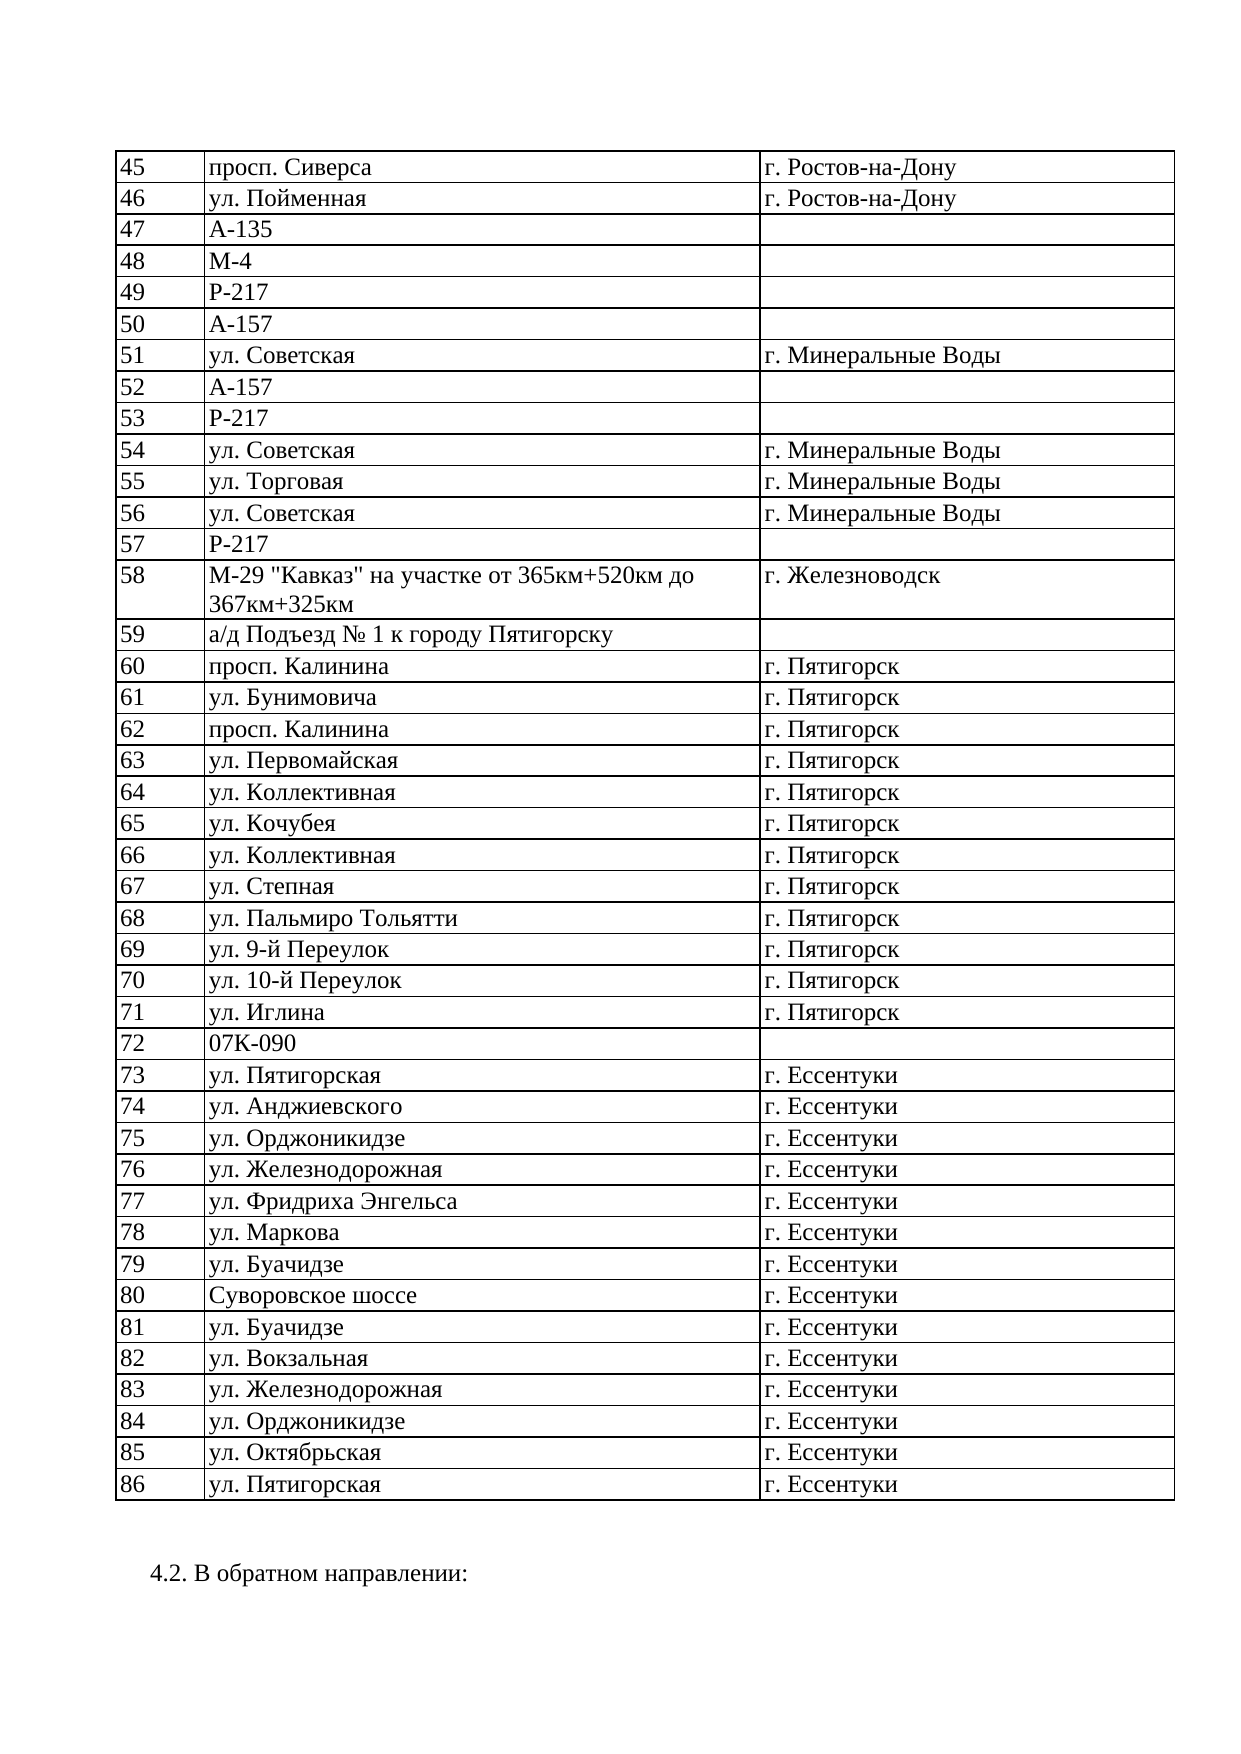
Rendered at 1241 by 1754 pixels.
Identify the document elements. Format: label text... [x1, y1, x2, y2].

table_cell 72 [117, 1029, 204, 1058]
table_cell г. Минеральные Воды [761, 498, 1174, 527]
table_cell 64 [117, 777, 204, 807]
table_cell [761, 620, 1174, 649]
table_cell 76 [117, 1155, 204, 1184]
table_cell 80 [117, 1280, 204, 1310]
table_cell А-135 [205, 215, 759, 244]
table_cell 58 [117, 561, 204, 618]
table_cell 46 [117, 183, 204, 213]
table_cell 70 [117, 966, 204, 996]
table_cell г. Ессентуки [761, 1092, 1174, 1121]
table_cell 59 [117, 620, 204, 649]
table_cell г. Ессентуки [761, 1406, 1174, 1436]
table_cell г. Пятигорск [761, 808, 1174, 838]
table_cell 55 [117, 466, 204, 496]
table_cell ул. Кочубея [205, 808, 759, 838]
table_cell г. Минеральные Воды [761, 466, 1174, 496]
table_cell 66 [117, 840, 204, 870]
table_cell г. Минеральные Воды [761, 435, 1174, 464]
table_cell 86 [117, 1469, 204, 1499]
table_cell г. Пятигорск [761, 903, 1174, 933]
table_cell 83 [117, 1375, 204, 1404]
table_cell 53 [117, 403, 204, 433]
table_cell ул. Орджоникидзе [205, 1123, 759, 1153]
table_cell г. Ессентуки [761, 1123, 1174, 1153]
table_cell ул. Железнодорожная [205, 1375, 759, 1404]
table_cell г. Ессентуки [761, 1375, 1174, 1404]
table_cell 84 [117, 1406, 204, 1436]
table_cell ул. 9-й Переулок [205, 934, 759, 964]
table_cell г. Ессентуки [761, 1469, 1174, 1499]
table_cell г. Пятигорск [761, 714, 1174, 744]
table_cell 45 [117, 152, 204, 181]
table_cell 73 [117, 1060, 204, 1090]
table_cell 56 [117, 498, 204, 527]
table_cell просп. Калинина [205, 651, 759, 681]
table_cell 63 [117, 746, 204, 775]
table_cell г. Ессентуки [761, 1155, 1174, 1184]
table_cell г. Ессентуки [761, 1249, 1174, 1279]
table_cell 51 [117, 340, 204, 370]
table_cell [761, 215, 1174, 244]
table_cell ул. Советская [205, 498, 759, 527]
table_cell [761, 277, 1174, 307]
table_cell ул. Бунимовича [205, 683, 759, 712]
table_cell 54 [117, 435, 204, 464]
table_cell ул. Коллективная [205, 777, 759, 807]
table_cell г. Ессентуки [761, 1280, 1174, 1310]
table_cell 74 [117, 1092, 204, 1121]
table_cell М-4 [205, 246, 759, 276]
table_cell 52 [117, 372, 204, 402]
table_cell 77 [117, 1186, 204, 1216]
table_cell ул. Пятигорская [205, 1469, 759, 1499]
table_cell ул. Пальмиро Тольятти [205, 903, 759, 933]
table_cell ул. Советская [205, 340, 759, 370]
table_cell ул. Советская [205, 435, 759, 464]
table_cell М-29 "Кавказ" на участке от 365км+520км до 367км+325км [205, 561, 759, 618]
table_cell 60 [117, 651, 204, 681]
table_cell ул. Торговая [205, 466, 759, 496]
table_cell ул. Маркова [205, 1217, 759, 1247]
table_cell 69 [117, 934, 204, 964]
table_cell [761, 1029, 1174, 1058]
table_cell г. Ростов-на-Дону [761, 183, 1174, 213]
table_cell просп. Калинина [205, 714, 759, 744]
table_cell ул. Иглина [205, 997, 759, 1027]
table_cell г. Ессентуки [761, 1343, 1174, 1373]
table_cell г. Ессентуки [761, 1186, 1174, 1216]
table_cell Суворовское шоссе [205, 1280, 759, 1310]
table_cell [761, 529, 1174, 559]
table_cell г. Ессентуки [761, 1438, 1174, 1467]
table_cell Р-217 [205, 403, 759, 433]
table_cell ул. Буачидзе [205, 1312, 759, 1342]
table_cell 81 [117, 1312, 204, 1342]
table_cell ул. Пойменная [205, 183, 759, 213]
table_cell г. Пятигорск [761, 683, 1174, 712]
table_cell А-157 [205, 372, 759, 402]
table_cell 82 [117, 1343, 204, 1373]
table_cell 47 [117, 215, 204, 244]
table_cell 61 [117, 683, 204, 712]
table_cell г. Пятигорск [761, 746, 1174, 775]
table_cell 49 [117, 277, 204, 307]
table_cell г. Ростов-на-Дону [761, 152, 1174, 181]
table_cell [761, 372, 1174, 402]
table_cell г. Ессентуки [761, 1217, 1174, 1247]
table_cell ул. Фридриха Энгельса [205, 1186, 759, 1216]
table_cell 79 [117, 1249, 204, 1279]
table_cell ул. Степная [205, 871, 759, 901]
table_cell 50 [117, 309, 204, 339]
table_cell ул. Первомайская [205, 746, 759, 775]
table_cell г. Пятигорск [761, 777, 1174, 807]
table_cell ул. Орджоникидзе [205, 1406, 759, 1436]
table_cell ул. Октябрьская [205, 1438, 759, 1467]
table_cell [761, 403, 1174, 433]
table_cell ул. Анджиевского [205, 1092, 759, 1121]
table_cell ул. Железнодорожная [205, 1155, 759, 1184]
table_cell А-157 [205, 309, 759, 339]
table_cell 48 [117, 246, 204, 276]
table_cell ул. Буачидзе [205, 1249, 759, 1279]
table_cell 62 [117, 714, 204, 744]
table_cell 57 [117, 529, 204, 559]
table_cell г. Пятигорск [761, 651, 1174, 681]
table_cell 68 [117, 903, 204, 933]
table_cell ул. Пятигорская [205, 1060, 759, 1090]
table_cell г. Ессентуки [761, 1312, 1174, 1342]
table_cell г. Пятигорск [761, 997, 1174, 1027]
table_cell ул. Коллективная [205, 840, 759, 870]
table_cell г. Минеральные Воды [761, 340, 1174, 370]
table_cell ул. Вокзальная [205, 1343, 759, 1373]
text 4.2. В обратном направлении: [150, 1558, 1090, 1587]
table_cell г. Ессентуки [761, 1060, 1174, 1090]
table_cell г. Пятигорск [761, 871, 1174, 901]
table_cell 78 [117, 1217, 204, 1247]
table_cell г. Пятигорск [761, 840, 1174, 870]
table_cell 71 [117, 997, 204, 1027]
table_cell [761, 246, 1174, 276]
table_cell г. Железноводск [761, 561, 1174, 618]
table_cell Р-217 [205, 529, 759, 559]
table_cell просп. Сиверса [205, 152, 759, 181]
table_cell 67 [117, 871, 204, 901]
table_cell г. Пятигорск [761, 966, 1174, 996]
table_cell 85 [117, 1438, 204, 1467]
table_cell г. Пятигорск [761, 934, 1174, 964]
table_cell ул. 10-й Переулок [205, 966, 759, 996]
table_cell 75 [117, 1123, 204, 1153]
table_cell а/д Подъезд № 1 к городу Пятигорску [205, 620, 759, 649]
table_cell Р-217 [205, 277, 759, 307]
table_cell [761, 309, 1174, 339]
table_cell 65 [117, 808, 204, 838]
table_cell 07К-090 [205, 1029, 759, 1058]
